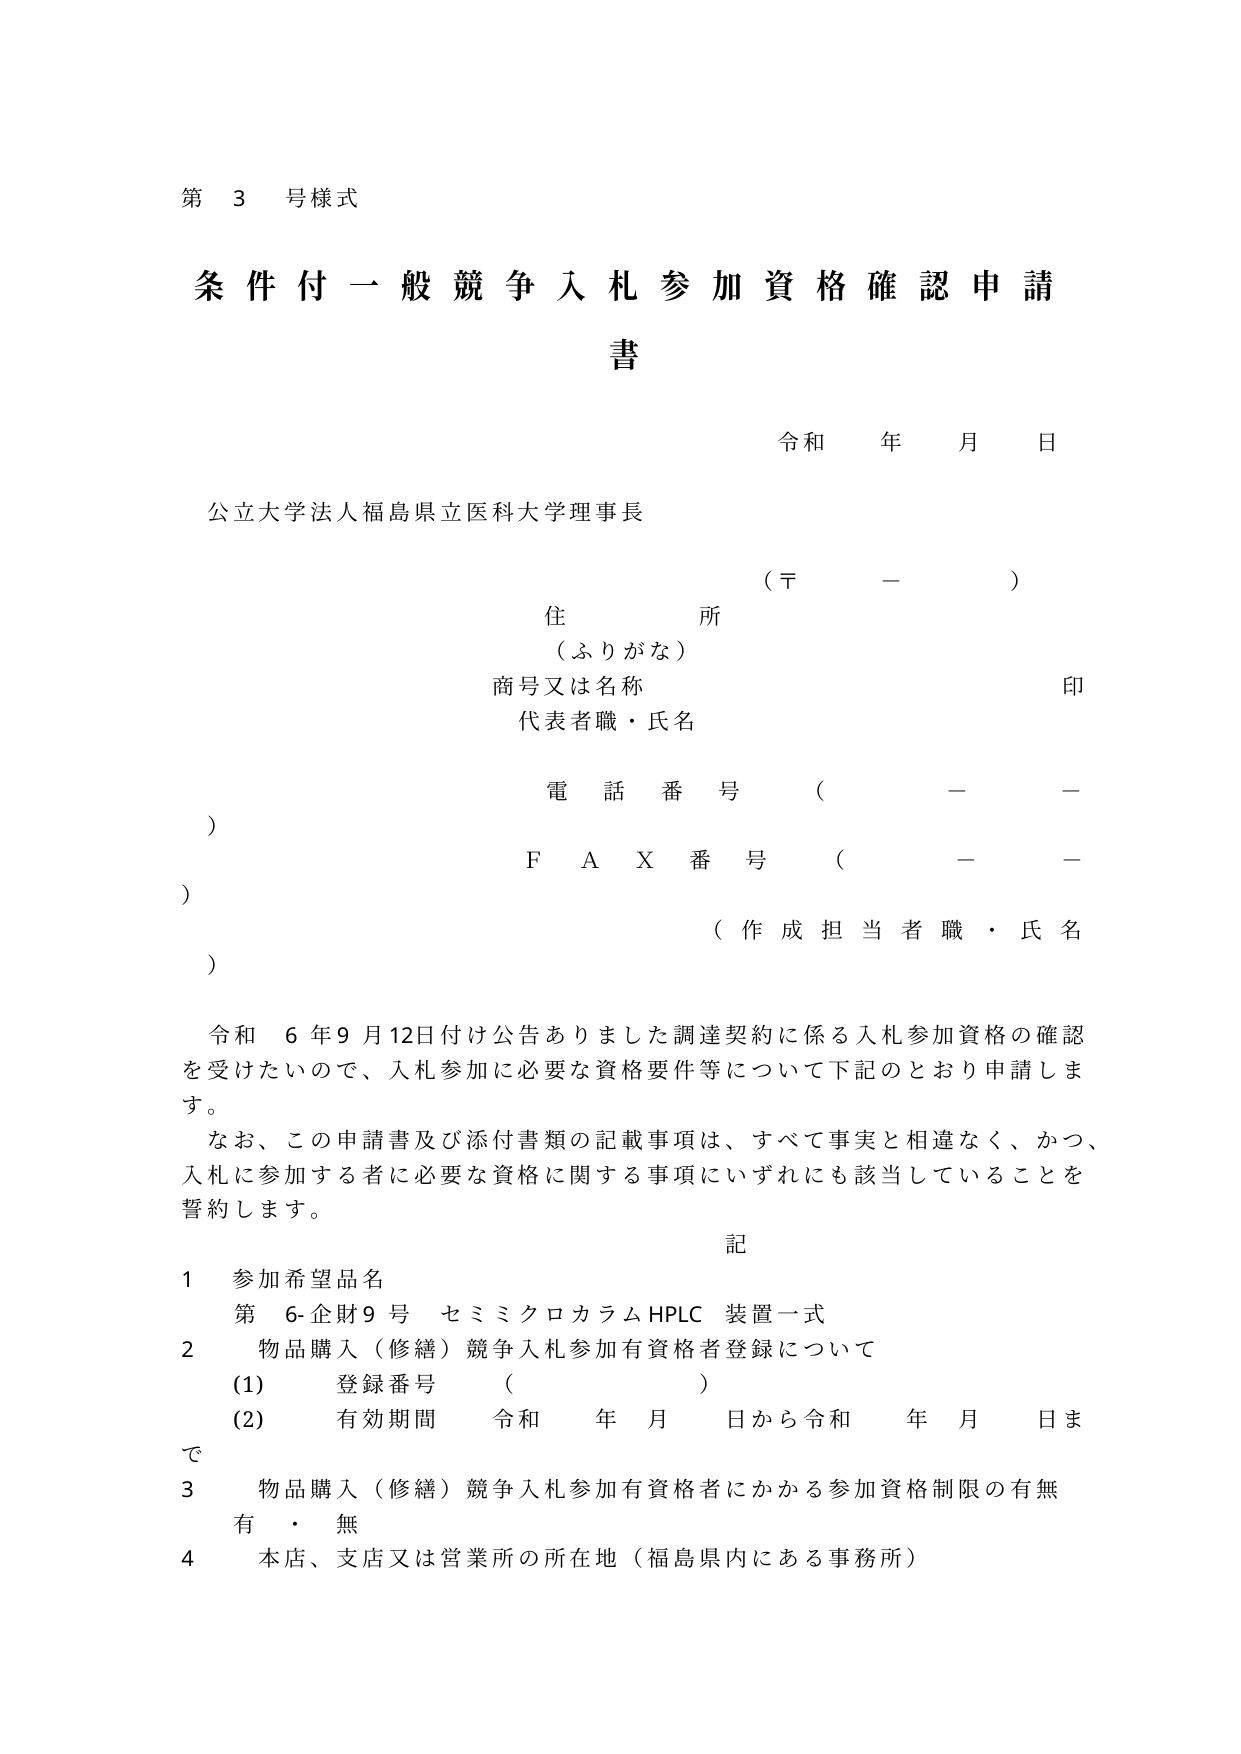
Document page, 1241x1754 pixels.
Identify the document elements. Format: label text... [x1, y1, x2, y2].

text 住 所 [181, 598, 1089, 633]
text （作成担当者職・氏名 ） [181, 912, 1089, 982]
text （ふりがな） [181, 633, 1089, 668]
text 第6-企財9号 セミミクロカラムHPLC装置一式 [181, 1296, 1089, 1331]
text なお、この申請書及び添付書類の記載事項は、すべて事実と相違なく、かつ、入札に参加する者に必要な資格に関する事項にいずれにも該当していることを誓約します。 [181, 1121, 1089, 1226]
text 有 ・ 無 [181, 1505, 1089, 1540]
text (2) 有効期間 令和 年 月 日から令和 年 月 日まで [181, 1400, 1089, 1470]
text 2 物品購入（修繕）競争入札参加有資格者登録について [181, 1331, 1089, 1366]
text 3 物品購入（修繕）競争入札参加有資格者にかかる参加資格制限の有無 [181, 1470, 1089, 1505]
text 令和6年9月12日付け公告ありました調達契約に係る入札参加資格の確認を受けたいので、入札参加に必要な資格要件等について下記のとおり申請します。 [181, 1017, 1089, 1121]
text 4 本店、支店又は営業所の所在地（福島県内にある事務所） [181, 1540, 1089, 1575]
text （〒 － ） [181, 563, 1089, 598]
text Ｆ Ａ Ｘ 番 号 （ － － ） [181, 842, 1089, 912]
text 商号又は名称 印 代表者職・氏名 [196, 668, 1089, 737]
text 電 話 番 号 （ － － ） [181, 772, 1089, 842]
text 第3号様式 [181, 179, 1089, 214]
text (1) 登録番号 （ ） [181, 1366, 1089, 1400]
text 記 [181, 1226, 1089, 1261]
text 1 参加希望品名 [181, 1261, 1089, 1296]
text 条件付一般競争入札参加資格確認申請書 [181, 249, 1089, 388]
text 公立大学法人福島県立医科大学理事長 [181, 493, 1089, 528]
text 令和 年 月 日 [181, 423, 1089, 458]
